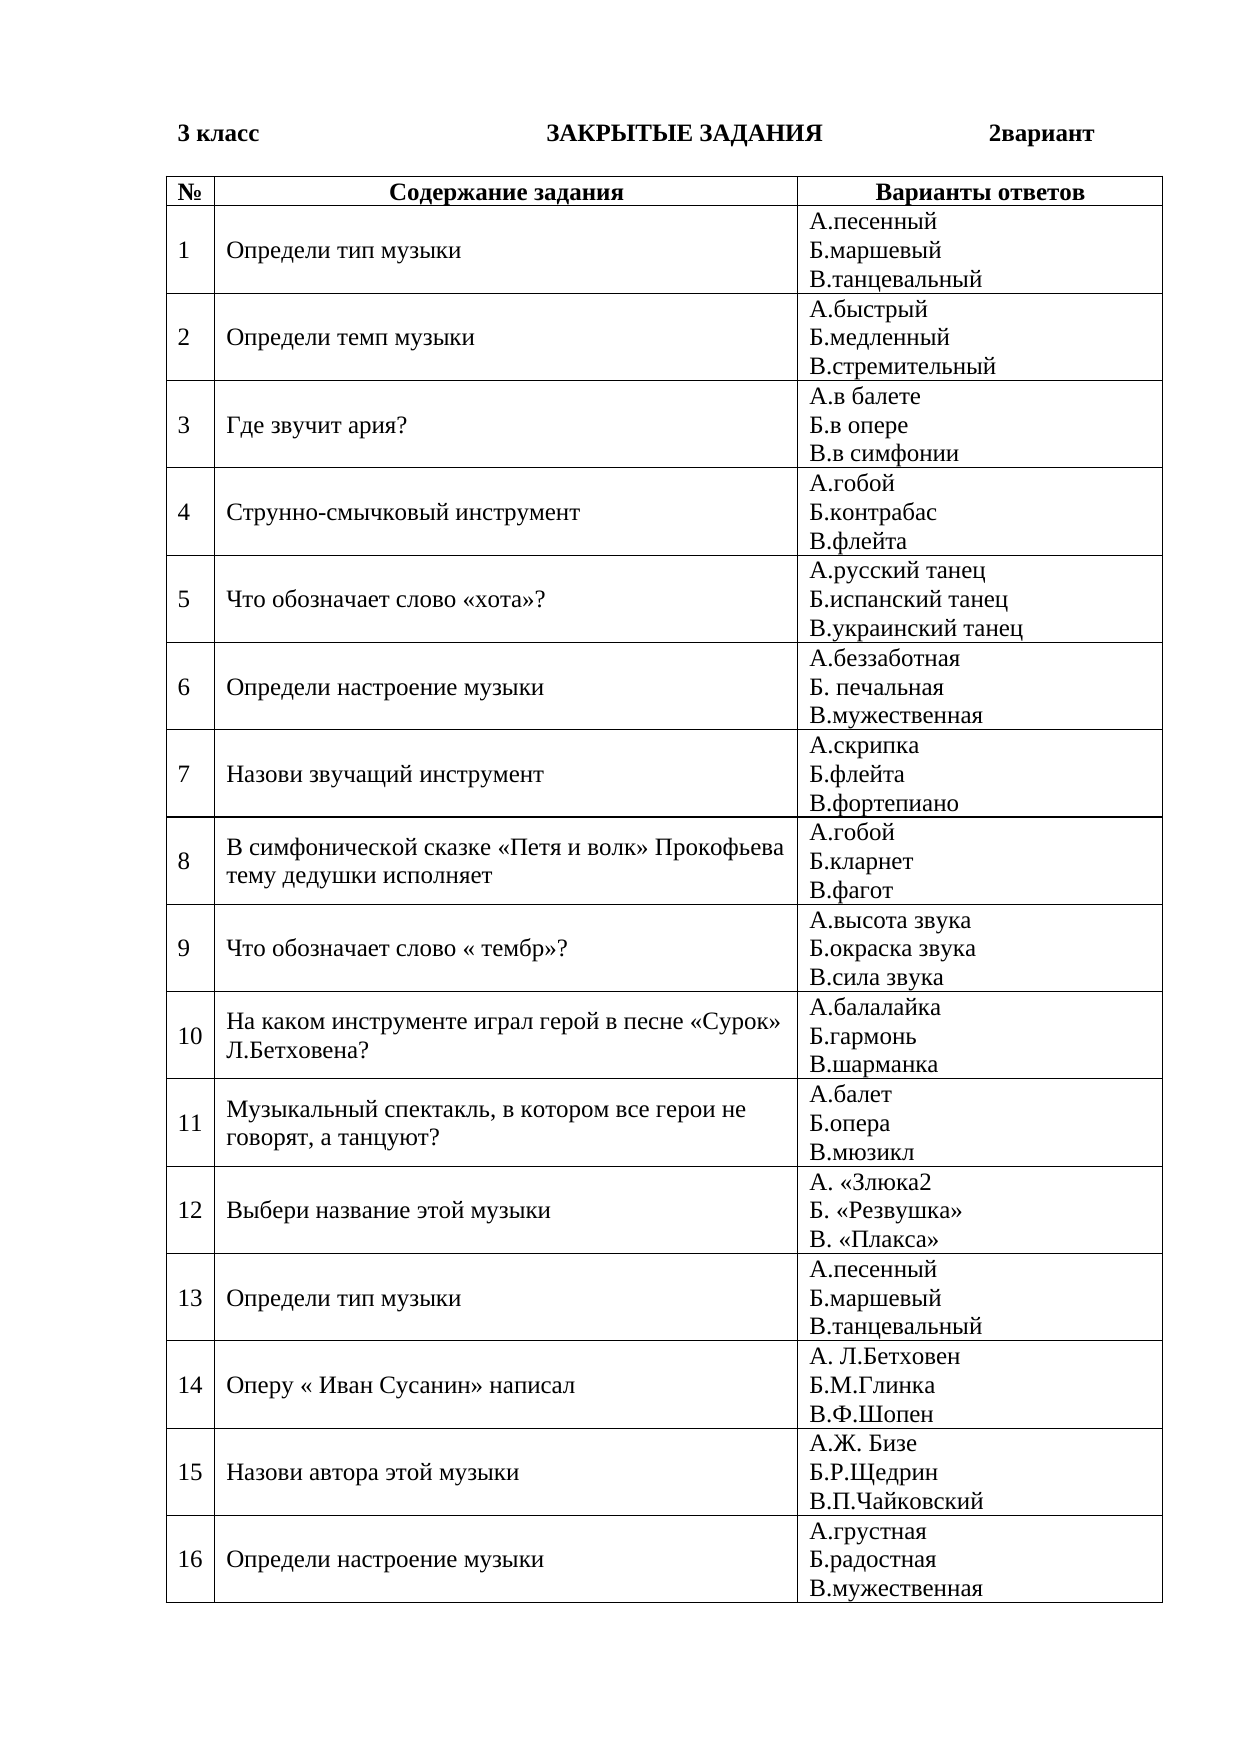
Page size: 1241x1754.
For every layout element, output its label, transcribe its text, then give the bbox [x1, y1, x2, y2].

table_cell А.гобой Б.контрабас В.флейта [798, 468, 1162, 554]
table_cell А.высота звука Б.окраска звука В.сила звука [798, 905, 1162, 991]
table_cell 16 [167, 1516, 214, 1602]
table_cell А.в балете Б.в опере В.в симфонии [798, 381, 1162, 467]
table_cell 15 [167, 1429, 214, 1515]
table_cell 12 [167, 1167, 214, 1253]
table_cell Определи темп музыки [215, 294, 797, 380]
table_header Варианты ответов [798, 177, 1162, 205]
table_cell 5 [167, 556, 214, 642]
table_cell 8 [167, 818, 214, 904]
table_cell 11 [167, 1079, 214, 1166]
table_cell А. «Злюка2 Б. «Резвушка» В. «Плакса» [798, 1167, 1162, 1253]
table_cell Что обозначает слово « тембр»? [215, 905, 797, 991]
table_cell А.беззаботная Б. печальная В.мужественная [798, 643, 1162, 729]
table_cell Определи тип музыки [215, 206, 797, 293]
table_cell А.песенный Б.маршевый В.танцевальный [798, 1254, 1162, 1340]
table_cell 2 [167, 294, 214, 380]
table_cell Определи тип музыки [215, 1254, 797, 1340]
table_cell 9 [167, 905, 214, 991]
table_cell А.гобой Б.кларнет В.фагот [798, 818, 1162, 904]
table_cell 10 [167, 992, 214, 1078]
table_cell А.балалайка Б.гармонь В.шарманка [798, 992, 1162, 1078]
table_cell 4 [167, 468, 214, 554]
table_cell А.балет Б.опера В.мюзикл [798, 1079, 1162, 1166]
table_cell А.скрипка Б.флейта В.фортепиано [798, 730, 1162, 816]
table_cell На каком инструменте играл герой в песне «Сурок» Л.Бетховена? [215, 992, 797, 1078]
table_cell 7 [167, 730, 214, 816]
table_cell 6 [167, 643, 214, 729]
table_cell А.Ж. Бизе Б.Р.Щедрин В.П.Чайковский [798, 1429, 1162, 1515]
table_cell Определи настроение музыки [215, 643, 797, 729]
table_cell 14 [167, 1341, 214, 1427]
table_cell Где звучит ария? [215, 381, 797, 467]
table_header № [167, 177, 214, 205]
table_cell А.русский танец Б.испанский танец В.украинский танец [798, 556, 1162, 642]
table_cell Назови автора этой музыки [215, 1429, 797, 1515]
table_cell А. Л.Бетховен Б.М.Глинка В.Ф.Шопен [798, 1341, 1162, 1427]
table_cell Выбери название этой музыки [215, 1167, 797, 1253]
table_cell Оперу « Иван Сусанин» написал [215, 1341, 797, 1427]
table_cell Струнно-смычковый инструмент [215, 468, 797, 554]
table_cell А.грустная Б.радостная В.мужественная [798, 1516, 1162, 1602]
table_cell А.быстрый Б.медленный В.стремительный [798, 294, 1162, 380]
table_cell Музыкальный спектакль, в котором все герои не говорят, а танцуют? [215, 1079, 797, 1166]
table_cell Что обозначает слово «хота»? [215, 556, 797, 642]
table_cell В симфонической сказке «Петя и волк» Прокофьева тему дедушки исполняет [215, 818, 797, 904]
table_cell 13 [167, 1254, 214, 1340]
text 3 класс ЗАКРЫТЫЕ ЗАДАНИЯ 2вариант [177, 118, 1152, 147]
table_cell А.песенный Б.маршевый В.танцевальный [798, 206, 1162, 293]
table_cell 3 [167, 381, 214, 467]
table_cell Назови звучащий инструмент [215, 730, 797, 816]
table_cell 1 [167, 206, 214, 293]
table_cell Определи настроение музыки [215, 1516, 797, 1602]
table_header Содержание задания [215, 177, 797, 205]
